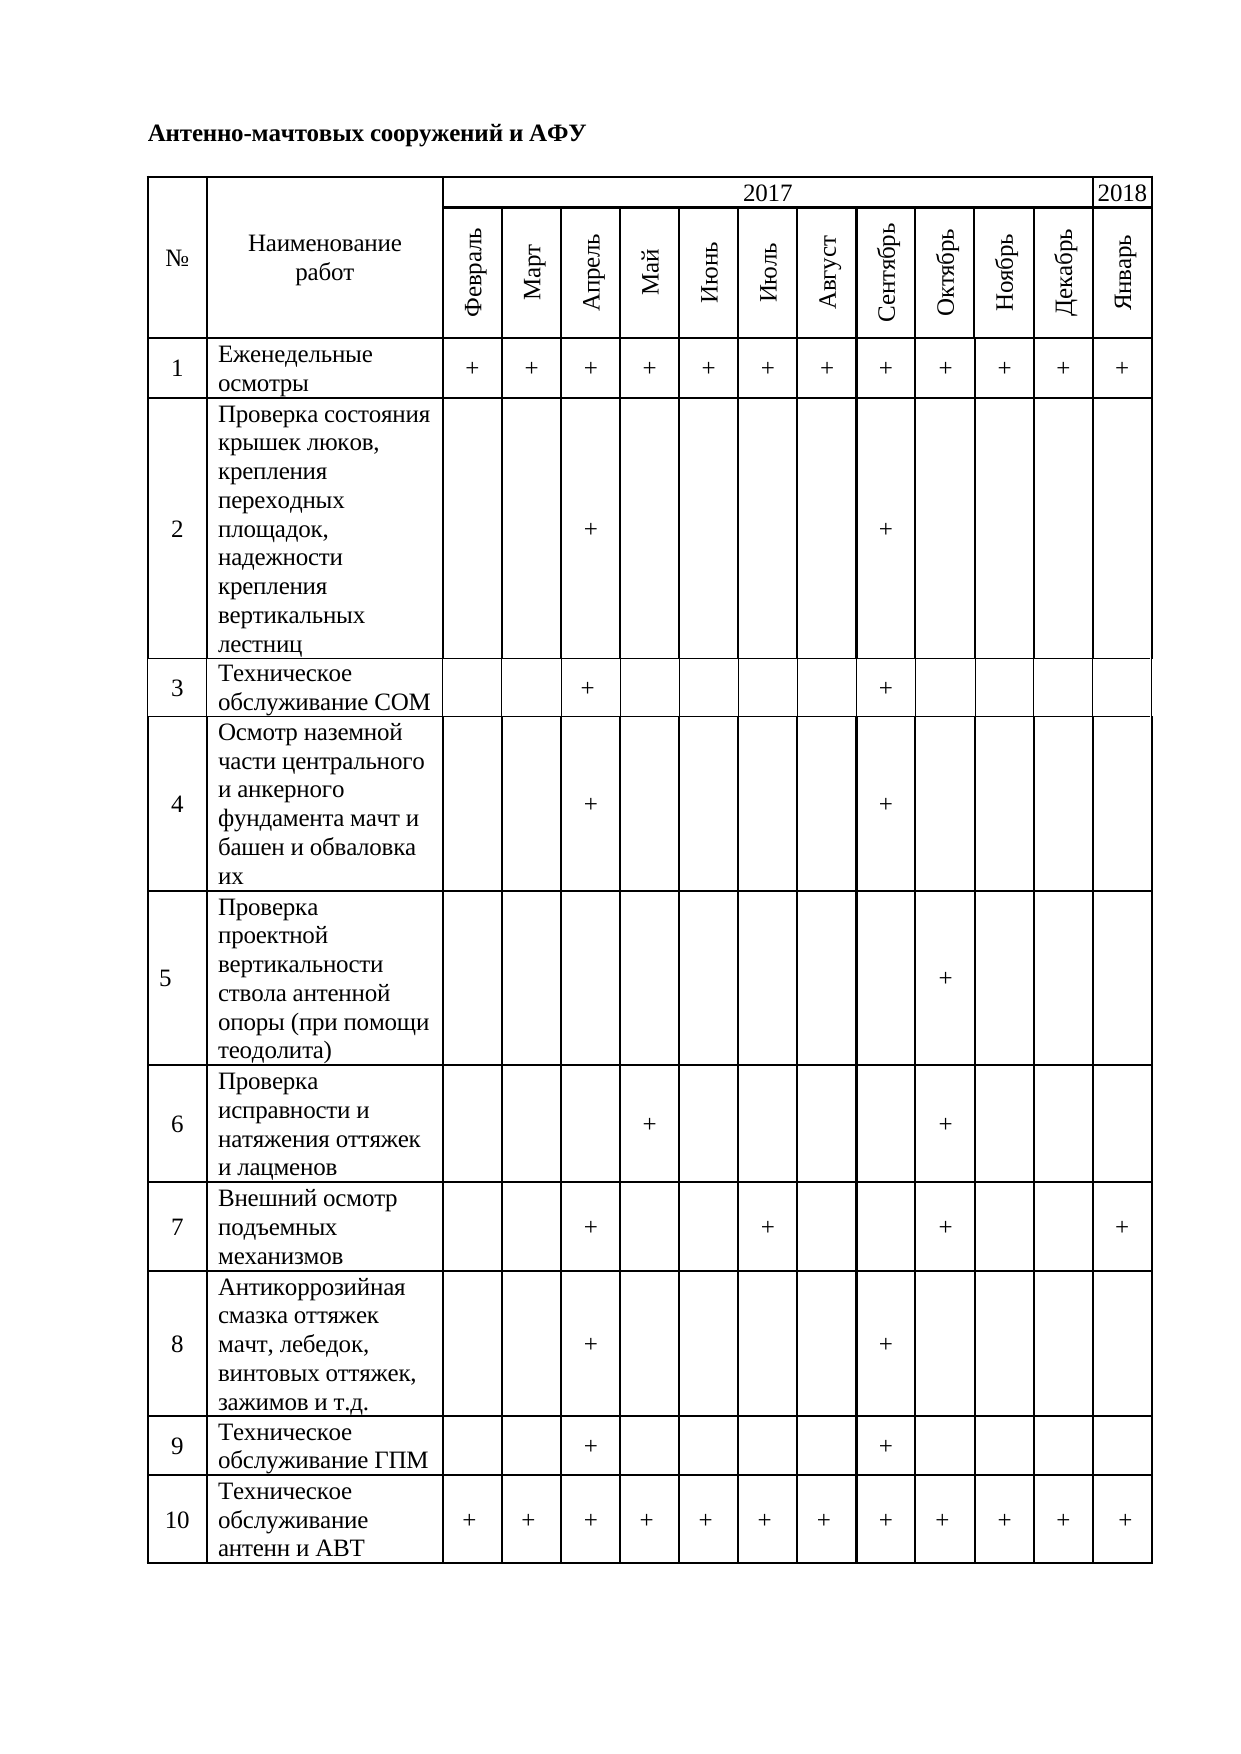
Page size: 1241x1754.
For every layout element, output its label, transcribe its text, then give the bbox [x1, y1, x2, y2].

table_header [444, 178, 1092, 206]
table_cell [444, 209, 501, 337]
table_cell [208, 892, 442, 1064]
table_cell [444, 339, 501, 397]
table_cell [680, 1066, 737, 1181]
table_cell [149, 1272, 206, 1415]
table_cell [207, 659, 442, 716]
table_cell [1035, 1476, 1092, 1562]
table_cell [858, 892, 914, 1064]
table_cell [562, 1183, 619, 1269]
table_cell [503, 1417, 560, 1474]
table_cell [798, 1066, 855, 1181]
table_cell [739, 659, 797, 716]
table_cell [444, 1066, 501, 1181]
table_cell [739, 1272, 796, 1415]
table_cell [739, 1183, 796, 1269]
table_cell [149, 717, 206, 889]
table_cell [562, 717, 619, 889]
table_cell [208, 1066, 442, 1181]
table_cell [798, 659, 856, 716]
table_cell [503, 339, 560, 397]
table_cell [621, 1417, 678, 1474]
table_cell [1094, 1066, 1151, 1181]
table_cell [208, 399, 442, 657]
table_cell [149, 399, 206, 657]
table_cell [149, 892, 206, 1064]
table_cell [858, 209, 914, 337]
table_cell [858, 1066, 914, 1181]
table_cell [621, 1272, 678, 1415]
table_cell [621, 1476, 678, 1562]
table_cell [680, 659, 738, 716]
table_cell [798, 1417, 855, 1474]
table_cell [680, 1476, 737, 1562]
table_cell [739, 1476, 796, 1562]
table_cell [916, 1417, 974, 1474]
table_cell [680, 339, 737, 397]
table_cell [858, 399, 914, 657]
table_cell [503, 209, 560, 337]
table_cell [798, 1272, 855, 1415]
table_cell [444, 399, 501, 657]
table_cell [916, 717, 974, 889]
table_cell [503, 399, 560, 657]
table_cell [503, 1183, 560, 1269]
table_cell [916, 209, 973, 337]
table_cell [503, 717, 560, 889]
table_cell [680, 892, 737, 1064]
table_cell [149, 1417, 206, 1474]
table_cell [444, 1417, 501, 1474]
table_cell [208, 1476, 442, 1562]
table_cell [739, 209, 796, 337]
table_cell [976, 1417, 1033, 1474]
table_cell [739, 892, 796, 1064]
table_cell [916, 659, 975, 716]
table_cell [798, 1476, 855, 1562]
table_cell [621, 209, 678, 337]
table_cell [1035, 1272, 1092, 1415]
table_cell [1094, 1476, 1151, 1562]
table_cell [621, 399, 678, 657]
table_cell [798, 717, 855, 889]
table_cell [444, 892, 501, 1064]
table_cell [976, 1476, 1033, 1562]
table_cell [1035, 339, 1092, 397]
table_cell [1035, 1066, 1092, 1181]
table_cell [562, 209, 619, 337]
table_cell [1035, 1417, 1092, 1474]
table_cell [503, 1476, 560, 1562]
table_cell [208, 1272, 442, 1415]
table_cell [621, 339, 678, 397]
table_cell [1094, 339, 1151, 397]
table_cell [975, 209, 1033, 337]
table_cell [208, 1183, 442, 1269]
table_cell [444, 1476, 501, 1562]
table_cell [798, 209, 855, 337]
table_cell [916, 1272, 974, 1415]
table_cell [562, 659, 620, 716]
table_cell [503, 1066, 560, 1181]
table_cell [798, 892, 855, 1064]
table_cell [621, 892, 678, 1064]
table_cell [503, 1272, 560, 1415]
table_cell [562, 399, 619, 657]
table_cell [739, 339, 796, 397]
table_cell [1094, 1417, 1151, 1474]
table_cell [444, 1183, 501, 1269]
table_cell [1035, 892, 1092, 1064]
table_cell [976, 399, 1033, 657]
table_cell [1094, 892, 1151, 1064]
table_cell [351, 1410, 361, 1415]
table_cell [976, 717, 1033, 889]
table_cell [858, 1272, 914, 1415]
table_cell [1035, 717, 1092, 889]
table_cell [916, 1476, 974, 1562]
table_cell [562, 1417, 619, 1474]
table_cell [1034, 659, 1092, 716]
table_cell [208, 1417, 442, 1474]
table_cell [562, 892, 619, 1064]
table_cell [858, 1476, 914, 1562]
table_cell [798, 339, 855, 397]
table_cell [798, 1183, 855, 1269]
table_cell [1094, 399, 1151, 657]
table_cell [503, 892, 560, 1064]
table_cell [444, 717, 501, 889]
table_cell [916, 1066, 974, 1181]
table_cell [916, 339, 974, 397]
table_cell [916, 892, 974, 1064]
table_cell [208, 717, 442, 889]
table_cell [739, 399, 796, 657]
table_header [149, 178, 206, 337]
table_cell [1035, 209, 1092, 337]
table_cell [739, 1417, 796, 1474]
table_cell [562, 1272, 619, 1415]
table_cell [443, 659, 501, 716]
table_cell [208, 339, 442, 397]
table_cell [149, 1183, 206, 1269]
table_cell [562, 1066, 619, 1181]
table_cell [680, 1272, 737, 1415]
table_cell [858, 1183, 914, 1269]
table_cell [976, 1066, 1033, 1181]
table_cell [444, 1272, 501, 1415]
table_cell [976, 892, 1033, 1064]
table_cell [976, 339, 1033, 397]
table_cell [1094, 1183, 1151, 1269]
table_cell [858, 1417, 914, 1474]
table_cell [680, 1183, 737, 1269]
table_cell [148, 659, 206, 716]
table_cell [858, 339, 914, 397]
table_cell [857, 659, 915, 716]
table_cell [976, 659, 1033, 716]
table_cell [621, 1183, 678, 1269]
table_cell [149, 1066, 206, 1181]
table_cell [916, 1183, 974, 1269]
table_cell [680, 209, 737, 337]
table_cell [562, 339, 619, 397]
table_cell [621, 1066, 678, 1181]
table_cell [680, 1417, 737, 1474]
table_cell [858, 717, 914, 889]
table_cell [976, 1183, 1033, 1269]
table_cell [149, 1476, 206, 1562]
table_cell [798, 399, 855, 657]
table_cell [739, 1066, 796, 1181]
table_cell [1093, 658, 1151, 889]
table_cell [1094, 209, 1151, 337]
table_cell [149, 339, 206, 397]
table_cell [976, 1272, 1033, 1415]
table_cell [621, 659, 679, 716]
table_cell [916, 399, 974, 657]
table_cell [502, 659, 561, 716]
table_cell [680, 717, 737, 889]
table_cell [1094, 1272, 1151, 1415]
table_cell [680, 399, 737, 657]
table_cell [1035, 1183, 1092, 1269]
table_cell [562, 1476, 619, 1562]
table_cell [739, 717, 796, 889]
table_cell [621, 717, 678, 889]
text Антенно-мачтовых сооружений и АФУ [148, 118, 1152, 147]
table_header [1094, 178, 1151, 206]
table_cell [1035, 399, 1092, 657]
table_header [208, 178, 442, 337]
